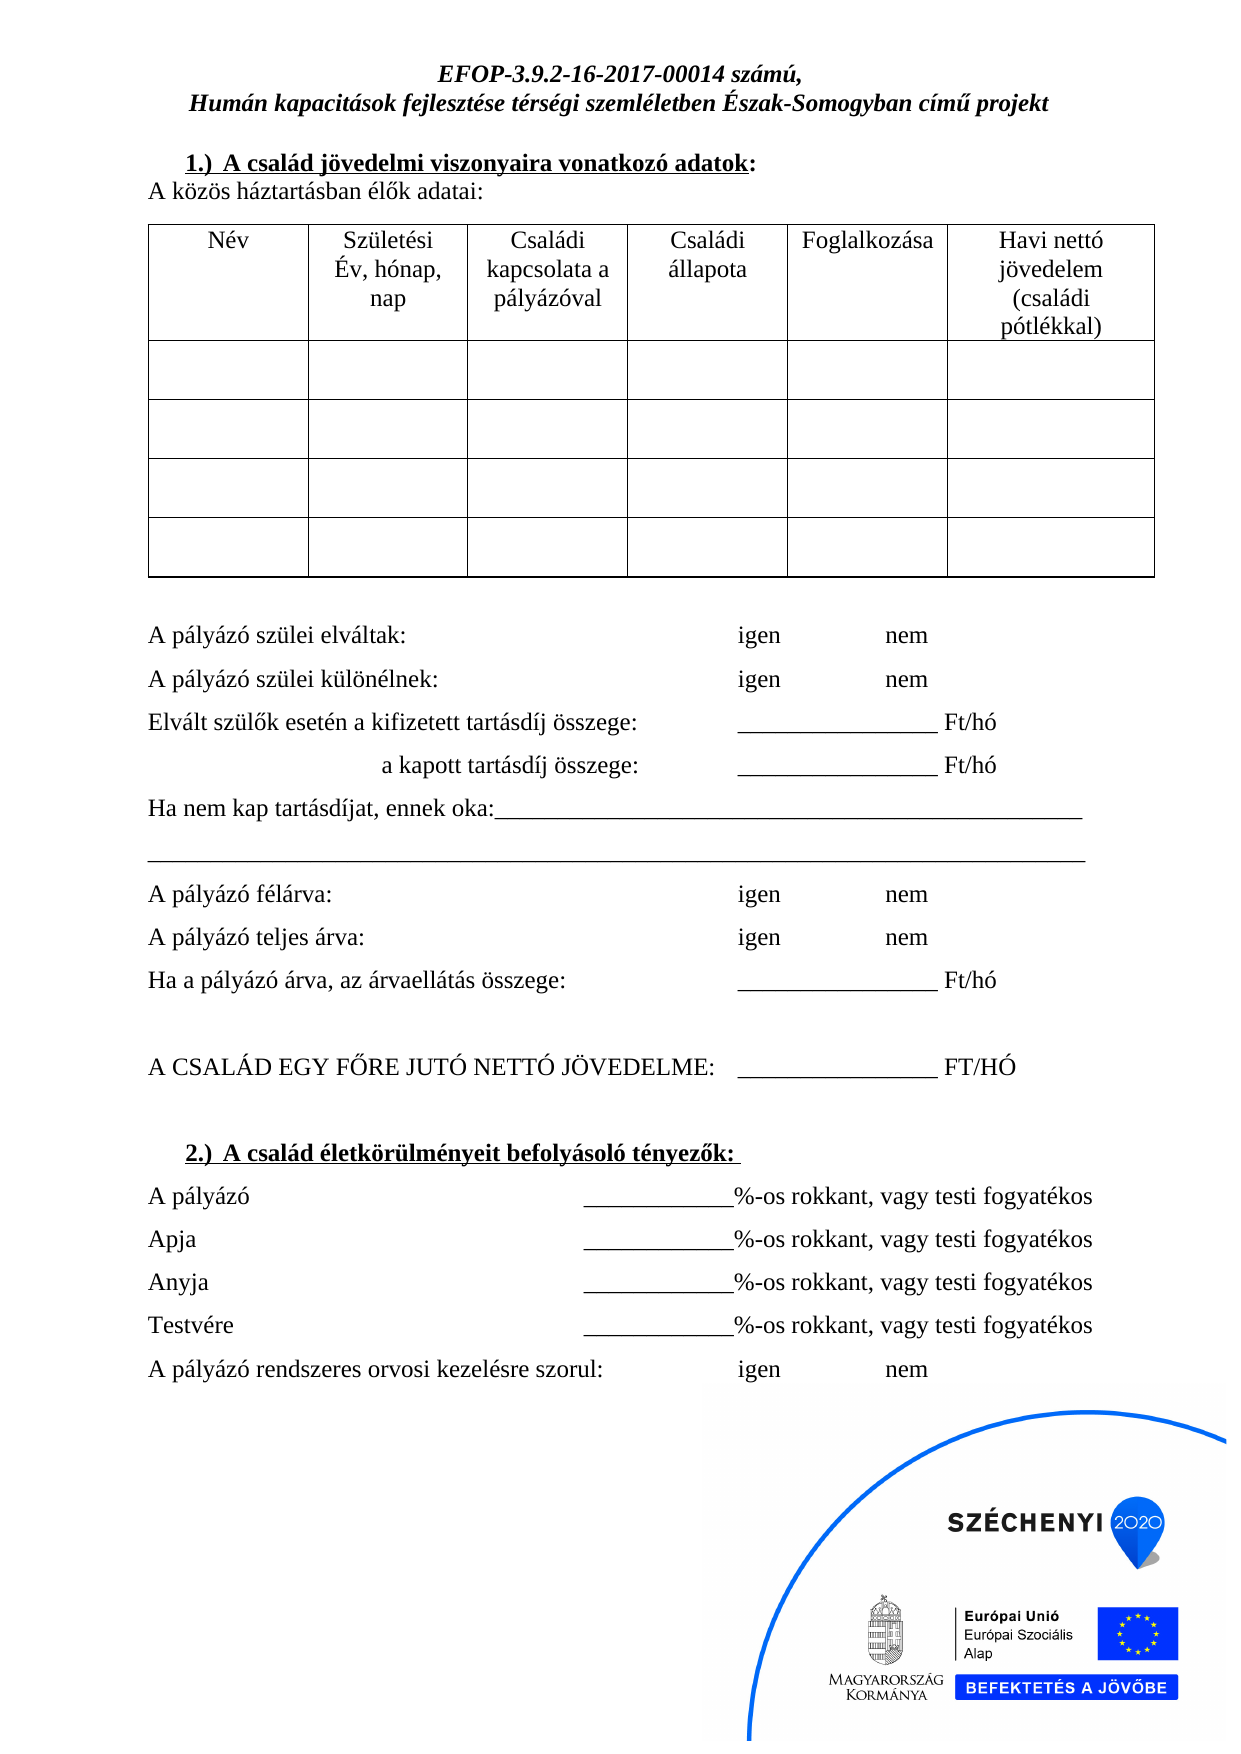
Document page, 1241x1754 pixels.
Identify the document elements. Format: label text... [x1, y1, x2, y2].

table_cell [468, 459, 627, 517]
table_cell [309, 518, 467, 576]
table_cell [628, 400, 787, 458]
table_header Családi állapota [628, 225, 787, 340]
table_header Havi nettó jövedelem (családi pótlékkal) [948, 225, 1154, 340]
text Testvére ____________%-os rokkant, vagy testi fogyatékos [148, 1311, 1093, 1339]
text a kapott tartásdíj összege: ________________ Ft/hó [295, 750, 1093, 779]
table_cell [149, 459, 308, 517]
text Ha nem kap tartásdíjat, ennek oka:_______________________________________________ [148, 793, 1093, 822]
text A pályázó teljes árva: igen nem [148, 922, 1093, 951]
table_cell [149, 518, 308, 576]
table_cell [948, 400, 1154, 458]
table_cell [309, 400, 467, 458]
table_header Családi kapcsolata a pályázóval [468, 225, 627, 340]
text A CSALÁD EGY FŐRE JUTÓ NETTÓ JÖVEDELME: ________________ FT/HÓ [148, 1052, 1093, 1081]
text A pályázó szülei különélnek: igen nem [148, 664, 1093, 692]
text Elvált szülők esetén a kifizetett tartásdíj összege: ________________ Ft/hó [148, 707, 1093, 736]
table_cell [628, 341, 787, 399]
table_header Születési Év, hónap, nap [309, 225, 467, 340]
table_cell [149, 341, 308, 399]
table_cell [788, 341, 947, 399]
table_cell [468, 341, 627, 399]
table_cell [628, 518, 787, 576]
table_cell [948, 341, 1154, 399]
text Apja ____________%-os rokkant, vagy testi fogyatékos [148, 1224, 1093, 1253]
text Anyja ____________%-os rokkant, vagy testi fogyatékos [148, 1267, 1093, 1296]
table_cell [309, 341, 467, 399]
table_cell [309, 459, 467, 517]
list A család életkörülményeit befolyásoló tényezők: [185, 1138, 1093, 1167]
table_cell [468, 400, 627, 458]
table_cell [468, 518, 627, 576]
text Ha a pályázó árva, az árvaellátás összege: ________________ Ft/hó [148, 966, 1093, 994]
table_cell [948, 518, 1154, 576]
table_cell [628, 459, 787, 517]
table_cell [788, 518, 947, 576]
table_cell [788, 400, 947, 458]
list A család jövedelmi viszonyaira vonatkozó adatok: [185, 148, 1093, 176]
table_cell [948, 459, 1154, 517]
table_cell [788, 459, 947, 517]
text A pályázó szülei elváltak: igen nem [148, 621, 1093, 649]
text A pályázó ____________%-os rokkant, vagy testi fogyatékos [148, 1181, 1093, 1210]
table_header Foglalkozása [788, 225, 947, 340]
picture [701, 1383, 1226, 1740]
text ___________________________________________________________________________A pályázó félárva: igen nem [148, 836, 1093, 908]
text A közös háztartásban élők adatai: [148, 176, 1093, 205]
table_cell [149, 400, 308, 458]
text A pályázó rendszeres orvosi kezelésre szorul: igen nem [148, 1354, 1093, 1382]
table_header Név [149, 225, 308, 340]
